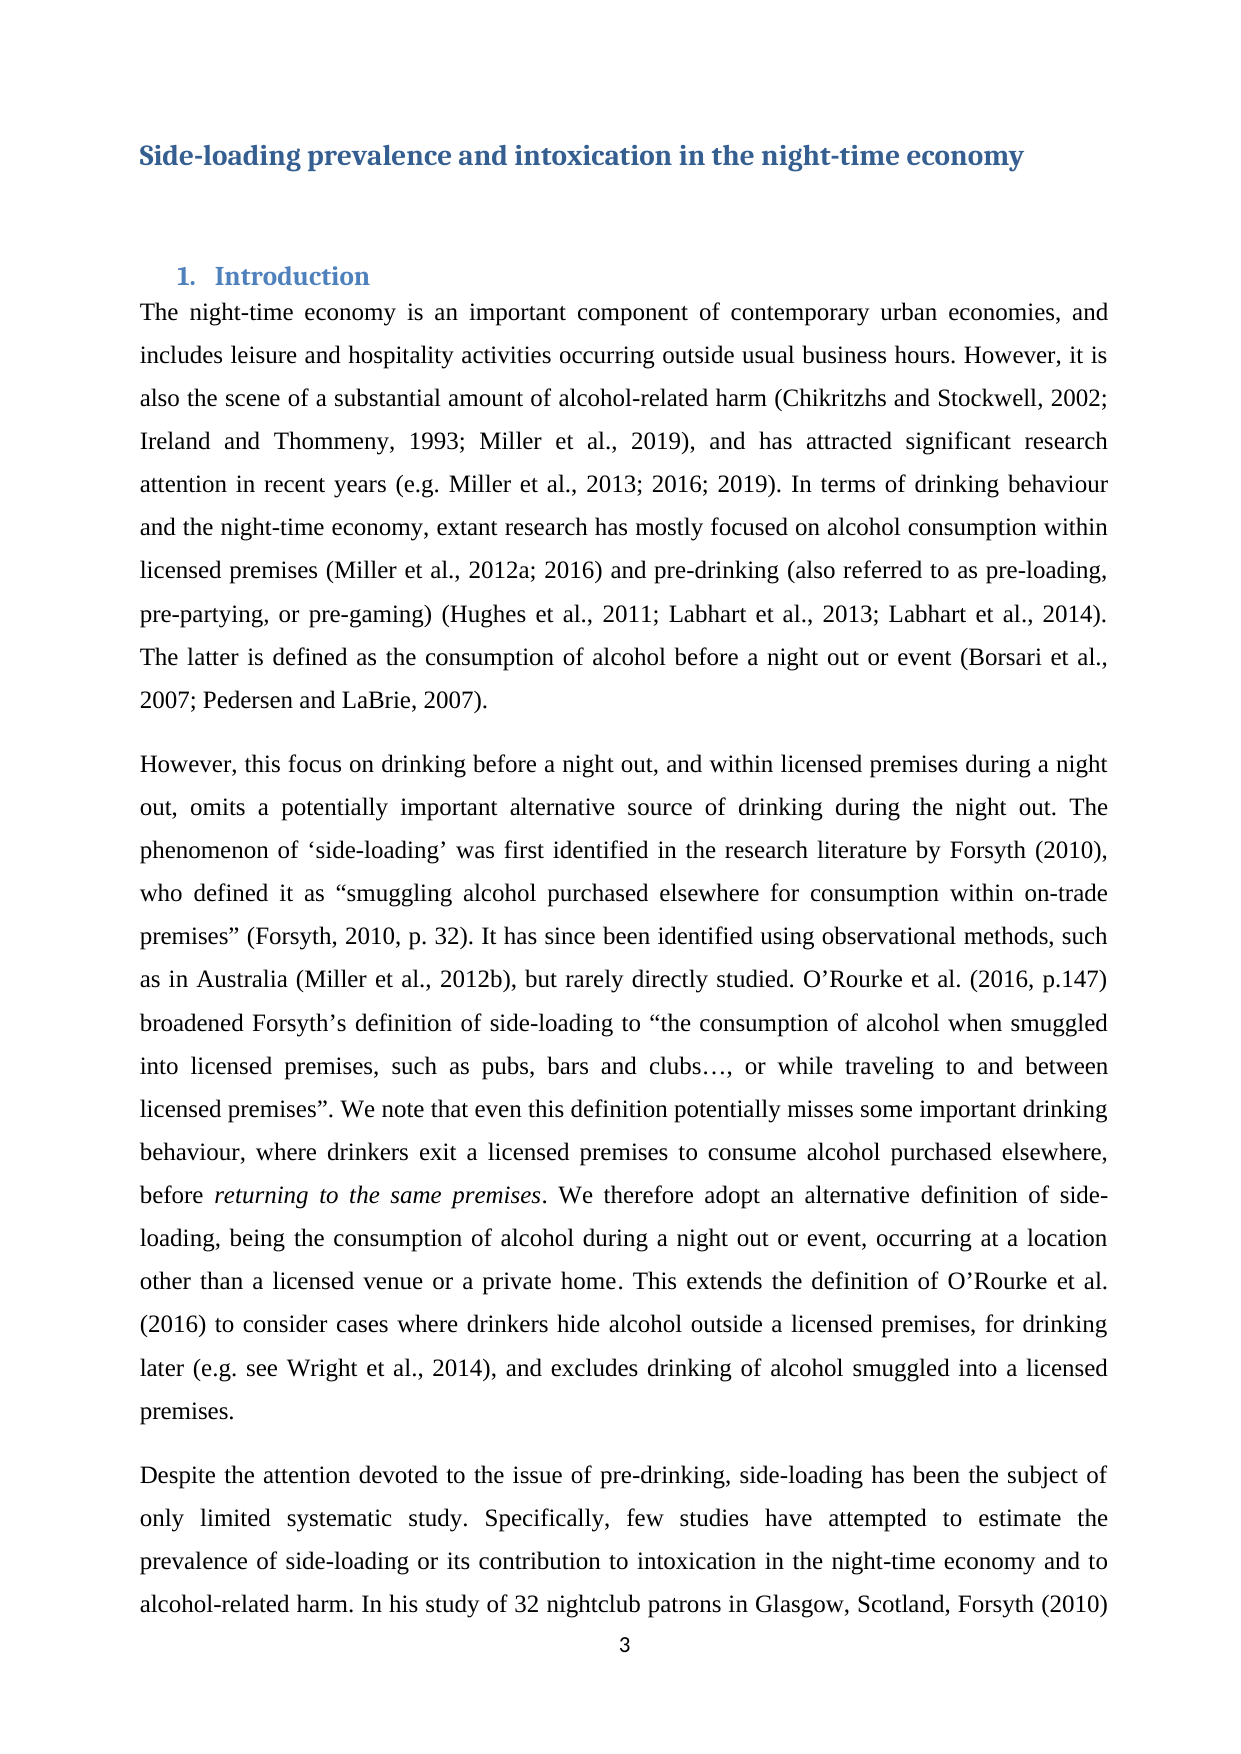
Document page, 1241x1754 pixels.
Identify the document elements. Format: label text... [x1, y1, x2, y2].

text The night-time economy is an important component of contemporary urban economies, and includes leisure and hospitality activities occurring outside usual business hours. However, it is also the scene of a substantial amount of alcohol-related harm (Chikritzhs and Stockwell, 2002; Ireland and Thommeny, 1993; Miller et al., 2019), and has attracted significant research attention in recent years (e.g. Miller et al., 2013; 2016; 2019). In terms of drinking behaviour and the night-time economy, extant research has mostly focused on alcohol consumption within licensed premises (Miller et al., 2012a; 2016) and pre-drinking (also referred to as pre-loading, pre-partying, or pre-gaming) (Hughes et al., 2011; Labhart et al., 2013; Labhart et al., 2014). The latter is defined as the consumption of alcohol before a night out or event (Borsari et al., 2007; Pedersen and LaBrie, 2007). [139, 297, 1109, 714]
subtitle Introduction [177, 261, 1109, 292]
text However, this focus on drinking before a night out, and within licensed premises during a night out, omits a potentially important alternative source of drinking during the night out. The phenomenon of ‘side-loading’ was first identified in the research literature by Forsyth (2010), who defined it as “smuggling alcohol purchased elsewhere for consumption within on-trade premises” (Forsyth, 2010, p. 32). It has since been identified using observational methods, such as in Australia (Miller et al., 2012b), but rarely directly studied. O’Rourke et al. (2016, p.147) broadened Forsyth’s definition of side-loading to “the consumption of alcohol when smuggled into licensed premises, such as pubs, bars and clubs…, or while traveling to and between licensed premises”. We note that even this definition potentially misses some important drinking behaviour, where drinkers exit a licensed premises to consume alcohol purchased elsewhere, before returning to the same premises. We therefore adopt an alternative definition of side-loading, being the consumption of alcohol during a night out or event, occurring at a location other than a licensed venue or a private home. This extends the definition of O’Rourke et al. (2016) to consider cases where drinkers hide alcohol outside a licensed premises, for drinking later (e.g. see Wright et al., 2014), and excludes drinking of alcohol smuggled into a licensed premises. [139, 749, 1109, 1424]
text Side-loading prevalence and intoxication in the night-time economy [139, 139, 1109, 173]
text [139, 1460, 1109, 1618]
